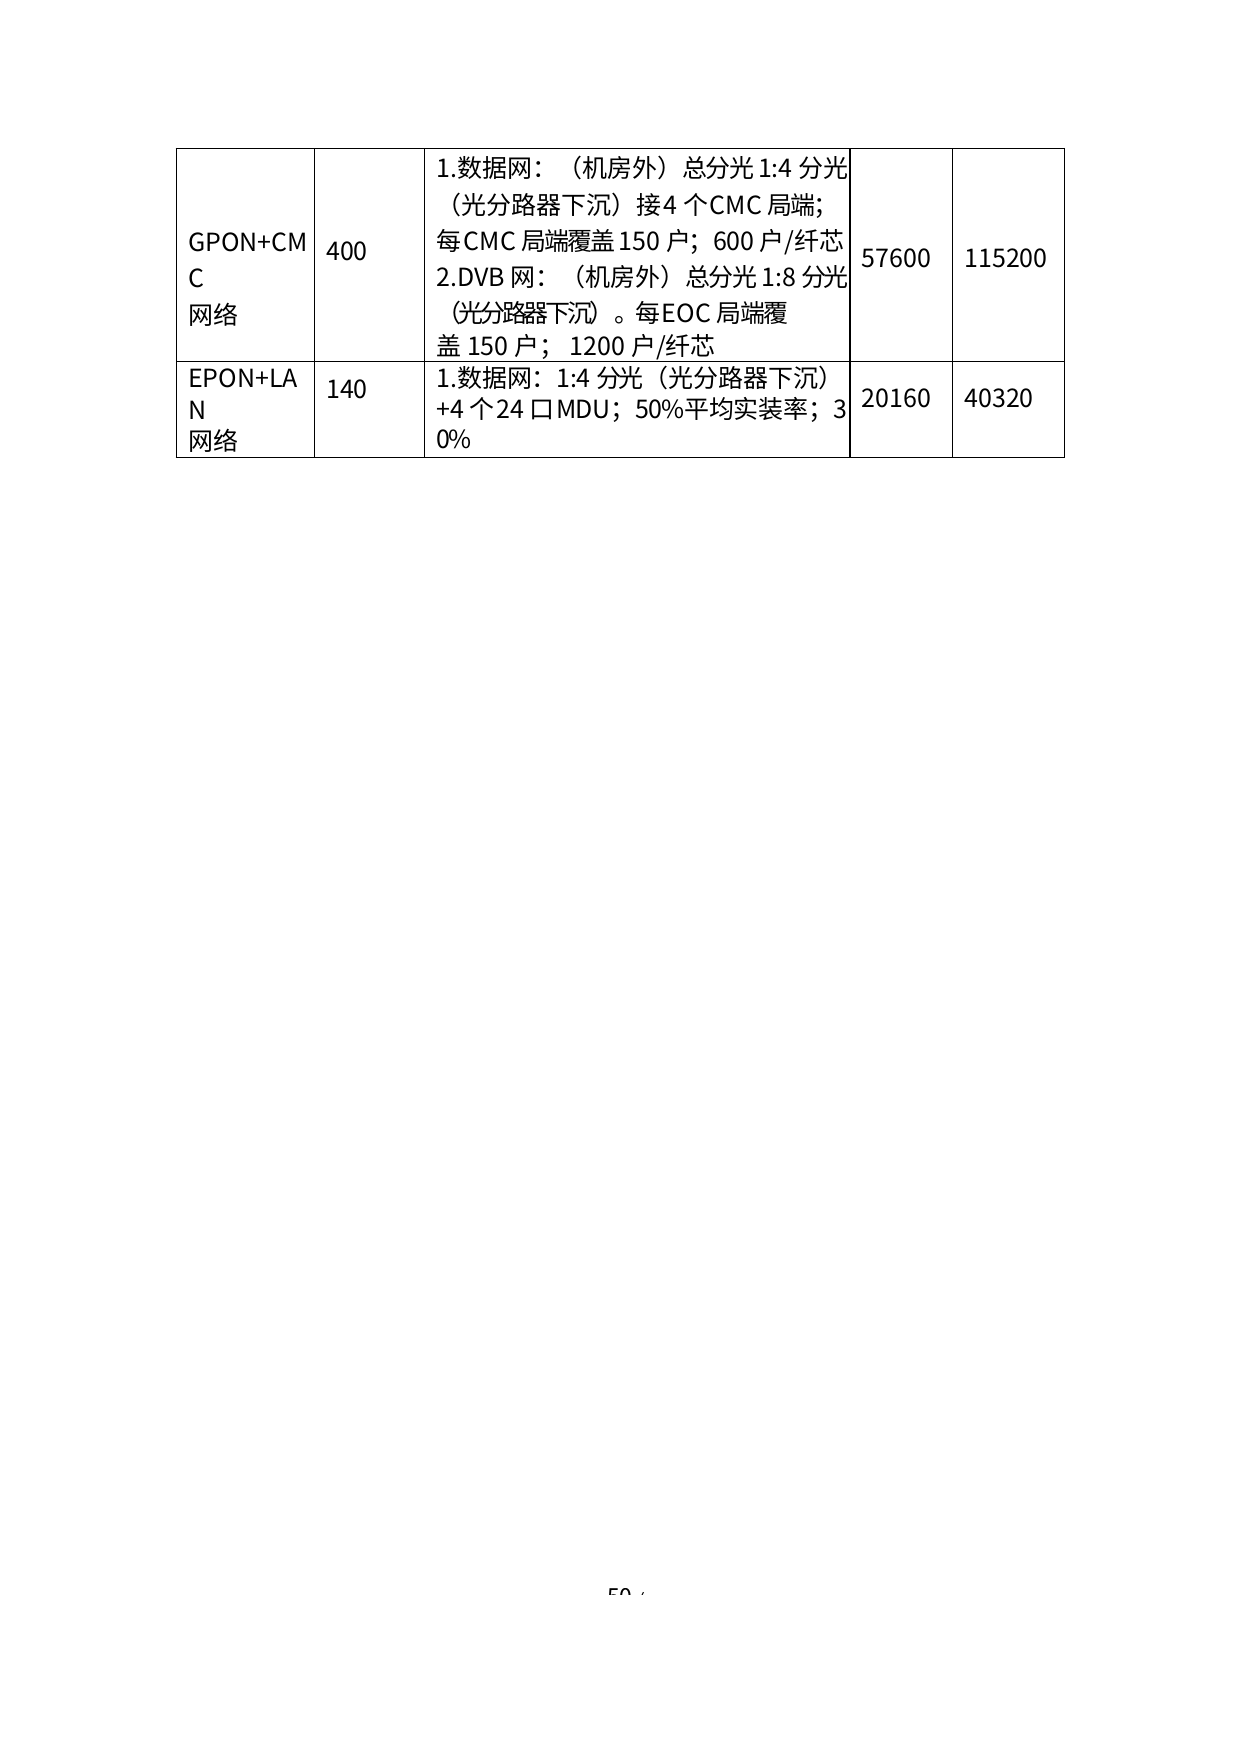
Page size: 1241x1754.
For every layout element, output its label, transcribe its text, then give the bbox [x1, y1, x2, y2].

table_cell 400 [315, 149, 424, 361]
table_cell EPON+LAN 网络 [177, 362, 314, 457]
table_cell 115200 [953, 149, 1064, 361]
table_cell 40320 [953, 362, 1064, 457]
table_cell GPON+CMC 网络 [177, 149, 314, 361]
table_cell 20160 [851, 362, 952, 457]
table_cell 140 [315, 362, 424, 457]
table_cell 1.数据网：（机房外）总分光 1:4 分光（光分路器下沉）接 4 个 CMC 局端； 每 CMC 局端覆盖 150 户；600 户/纤芯2.DVB 网：（机房外）总分光 1:8 分光（光分路器下沉）。每 EOC 局端覆 盖 150 户； 1200 户/纤芯 [425, 149, 849, 361]
table_cell 57600 [851, 149, 952, 361]
table_cell 1.数据网：1:4 分光（光分路器下沉） +4 个 24 口 MDU；50%平均实装率；30% [425, 362, 849, 457]
